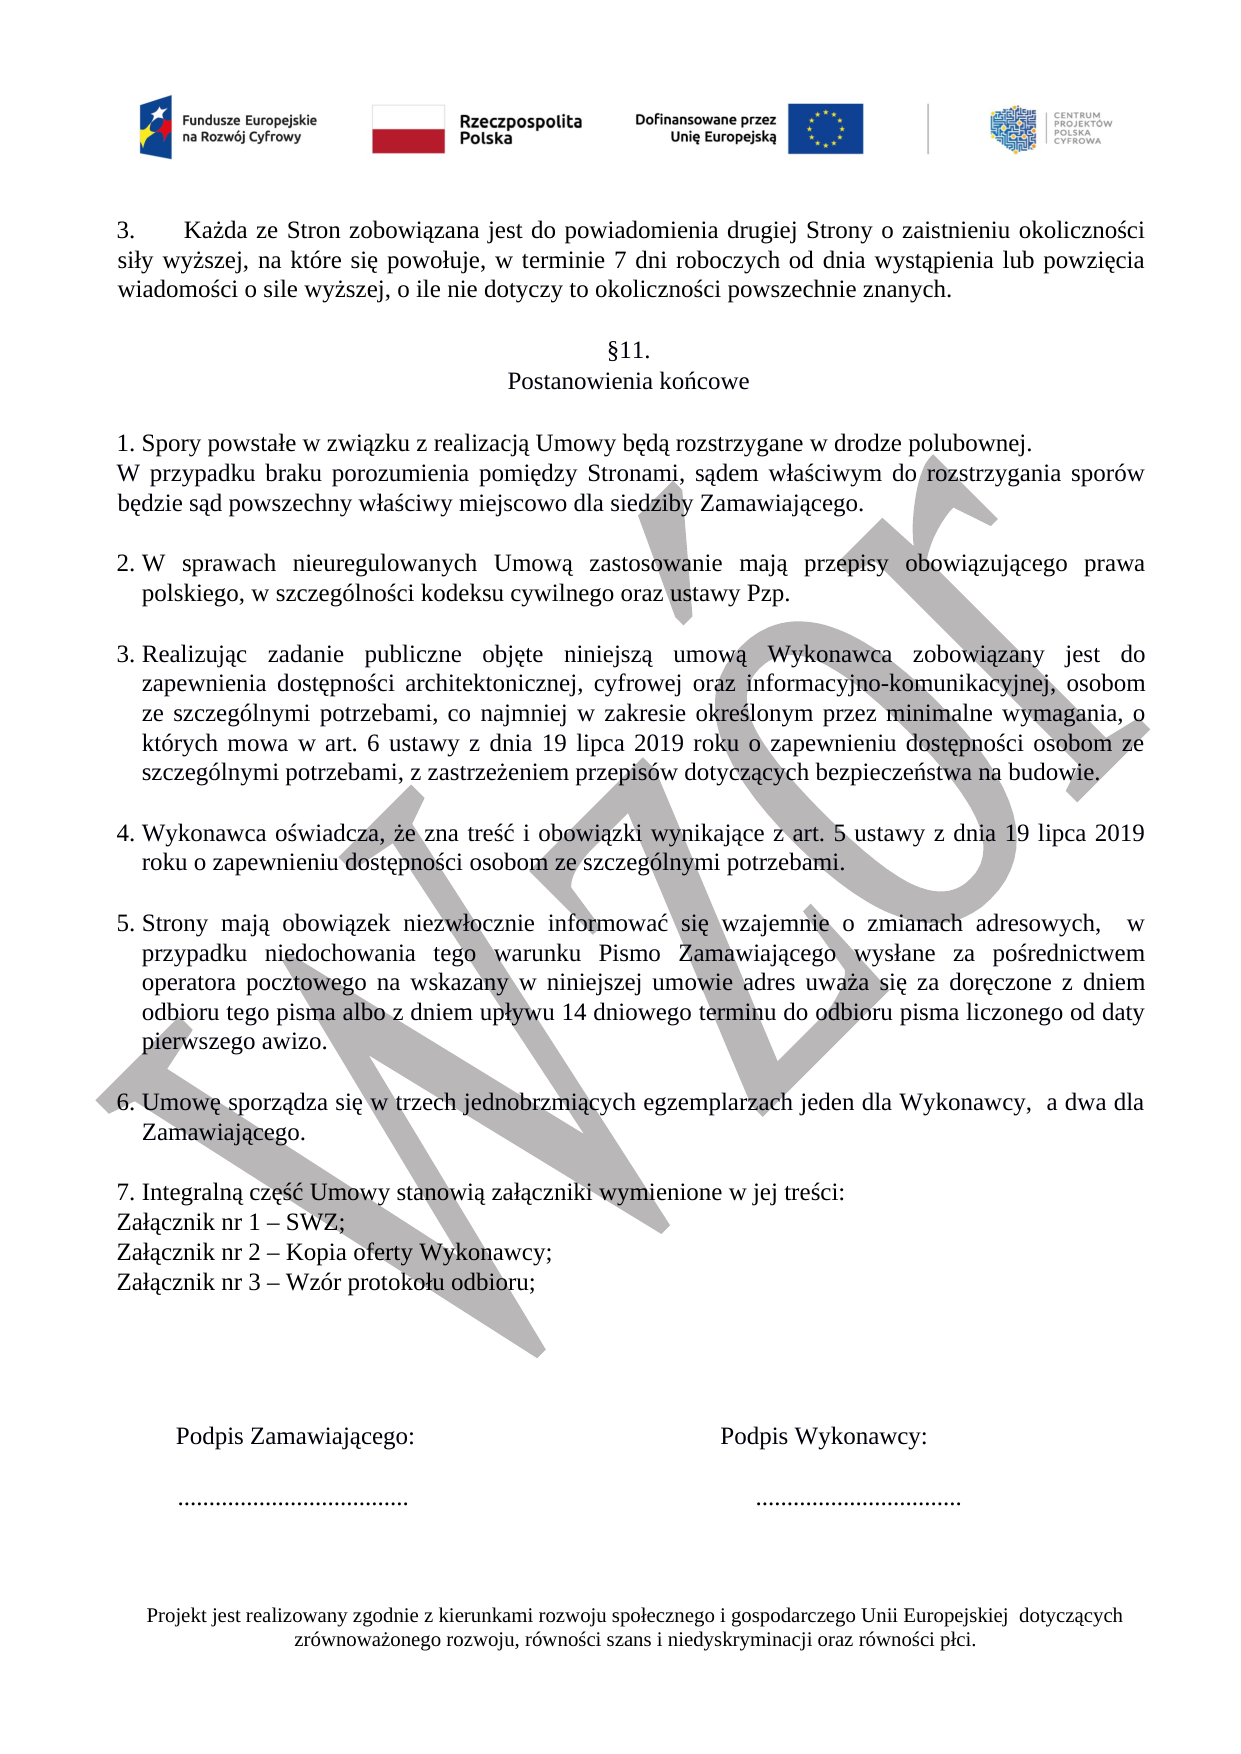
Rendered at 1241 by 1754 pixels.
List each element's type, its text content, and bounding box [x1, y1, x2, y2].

list W sprawach nieuregulowanych Umową zastosowanie mają przepisy obowiązującego prawa polskiego, w szczególności kodeksu cywilnego oraz ustawy Pzp. [116, 548, 1146, 607]
text Podpis Zamawiającego: Podpis Wykonawcy: [110, 1421, 1152, 1450]
list Strony mają obowiązek niezwłocznie informować się wzajemnie o zmianach adresowych, w przypadku niedochowania tego warunku Pismo Zamawiającego wysłane za pośrednictwem operatora pocztowego na wskazany w niniejszej umowie adres uważa się za doręczone z dniem odbioru tego pisma albo z dniem upływu 14 dniowego terminu do odbioru pisma liczonego od daty pierwszego awizo. [116, 908, 1146, 1055]
picture [118, 73, 1143, 180]
list Każda ze Stron zobowiązana jest do powiadomienia drugiej Strony o zaistnieniu okoliczności siły wyższej, na które się powołuje, w terminie 7 dni roboczych od dnia wystąpienia lub powzięcia wiadomości o sile wyższej, o ile nie dotyczy to okoliczności powszechnie znanych. [116, 215, 1146, 303]
text §11. [164, 335, 1092, 364]
list Umowę sporządza się w trzech jednobrzmiących egzemplarzach jeden dla Wykonawcy, a dwa dla Zamawiającego. [116, 1087, 1146, 1145]
subtitle Postanowienia końcowe [164, 366, 1093, 395]
list Integralną część Umowy stanowią załączniki wymienione w jej treści: [116, 1177, 1146, 1206]
text ..................................... ................................. [110, 1482, 1152, 1511]
text Załącznik nr 3 – Wzór protokołu odbioru; [116, 1267, 1146, 1295]
list Wykonawca oświadcza, że zna treść i obowiązki wynikające z art. 5 ustawy z dnia 19 lipca 2019 roku o zapewnieniu dostępności osobom ze szczególnymi potrzebami. [116, 818, 1146, 876]
text W przypadku braku porozumienia pomiędzy Stronami, sądem właściwym do rozstrzygania sporów będzie sąd powszechny właściwy miejscowo dla siedziby Zamawiającego. [116, 458, 1146, 517]
text Załącznik nr 1 – SWZ; [116, 1207, 1146, 1236]
text Załącznik nr 2 – Kopia oferty Wykonawcy; [116, 1237, 1146, 1266]
list Realizując zadanie publiczne objęte niniejszą umową Wykonawca zobowiązany jest do zapewnienia dostępności architektonicznej, cyfrowej oraz informacyjno-komunikacyjnej, osobom ze szczególnymi potrzebami, co najmniej w zakresie określonym przez minimalne wymagania, o których mowa w art. 6 ustawy z dnia 19 lipca 2019 roku o zapewnieniu dostępności osobom ze szczególnymi potrzebami, z zastrzeżeniem przepisów dotyczących bezpieczeństwa na budowie. [116, 639, 1146, 786]
text 1. Spory powstałe w związku z realizacją Umowy będą rozstrzygane w drodze polubownej. [116, 428, 1146, 457]
